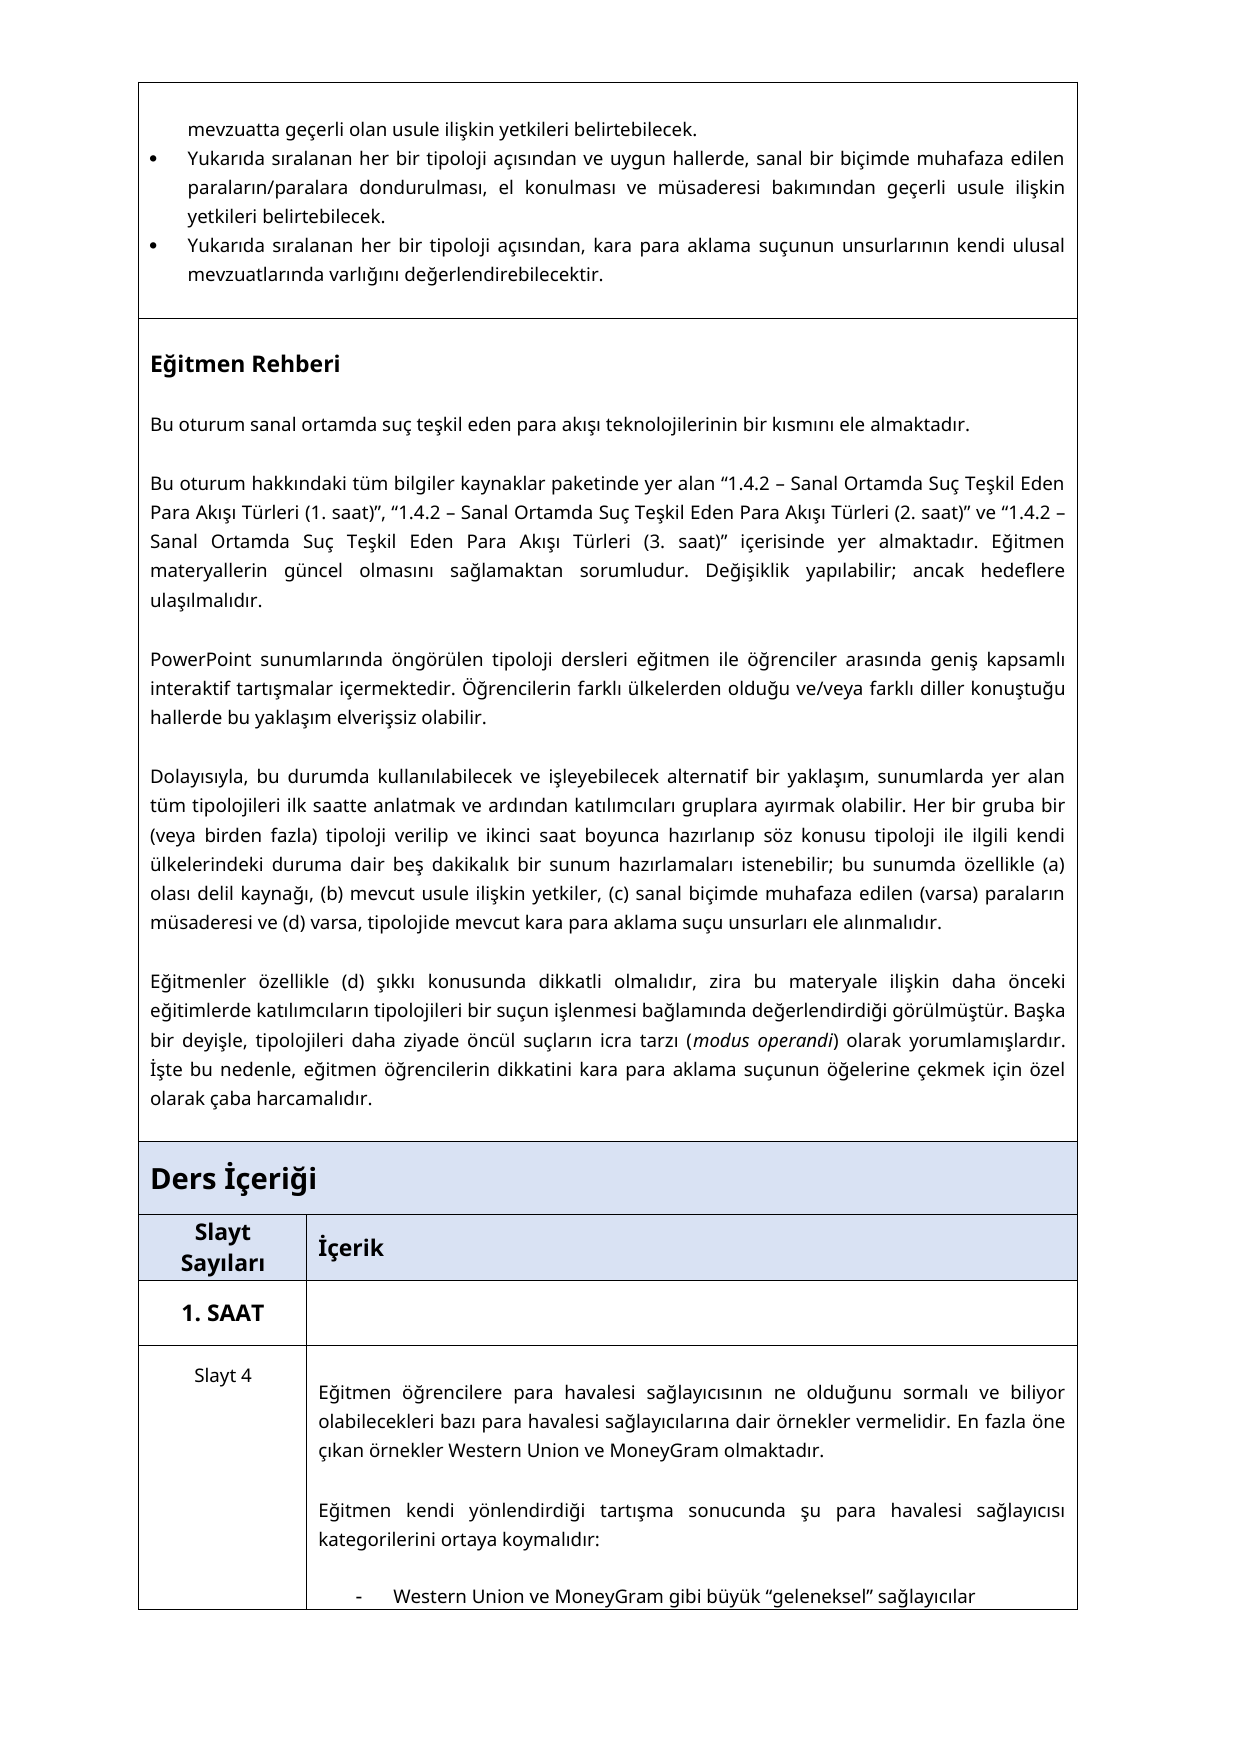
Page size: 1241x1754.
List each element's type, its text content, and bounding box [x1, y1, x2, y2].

table_cell 1. SAAT [139, 1281, 306, 1345]
table_cell Slayt Sayıları [139, 1215, 306, 1280]
table_cell Ders İçeriği [139, 1142, 1077, 1214]
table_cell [307, 1346, 1077, 1609]
table_cell İçerik [307, 1215, 1077, 1280]
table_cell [139, 83, 1077, 318]
table_cell Eğitmen Rehberi Bu oturum sanal ortamda suç teşkil eden para akışı teknolojilerinin bir kısmını ele almaktadır. Bu oturum hakkındaki tüm bilgiler kaynaklar paketinde yer alan “1.4.2 – Sanal Ortamda Suç Teşkil Eden Para Akışı Türleri (1. saat)”, “1.4.2 – Sanal Ortamda Suç Teşkil Eden Para Akışı Türleri (2. saat)” ve “1.4.2 – Sanal Ortamda Suç Teşkil Eden Para Akışı Türleri (3. saat)” içerisinde yer almaktadır. Eğitmen materyallerin güncel olmasını sağlamaktan sorumludur. Değişiklik yapılabilir; ancak hedeflere ulaşılmalıdır. PowerPoint sunumlarında öngörülen tipoloji dersleri eğitmen ile öğrenciler arasında geniş kapsamlı interaktif tartışmalar içermektedir. Öğrencilerin farklı ülkelerden olduğu ve/veya farklı diller konuştuğu hallerde bu yaklaşım elverişsiz olabilir. Dolayısıyla, bu durumda kullanılabilecek ve işleyebilecek alternatif bir yaklaşım, sunumlarda yer alan tüm tipolojileri ilk saatte anlatmak ve ardından katılımcıları gruplara ayırmak olabilir. Her bir gruba bir (veya birden fazla) tipoloji verilip ve ikinci saat boyunca hazırlanıp söz konusu tipoloji ile ilgili kendi ülkelerindeki duruma dair beş dakikalık bir sunum hazırlamaları istenebilir; bu sunumda özellikle (a) olası delil kaynağı, (b) mevcut usule ilişkin yetkiler, (c) sanal biçimde muhafaza edilen (varsa) paraların müsaderesi ve (d) varsa, tipolojide mevcut kara para aklama suçu unsurları ele alınmalıdır. Eğitmenler özellikle (d) şıkkı konusunda dikkatli olmalıdır, zira bu materyale ilişkin daha önceki eğitimlerde katılımcıların tipolojileri bir suçun işlenmesi bağlamında değerlendirdiği görülmüştür. Başka bir deyişle, tipolojileri daha ziyade öncül suçların icra tarzı (modus operandi) olarak yorumlamışlardır. İşte bu nedenle, eğitmen öğrencilerin dikkatini kara para aklama suçunun öğelerine çekmek için özel olarak çaba harcamalıdır. [139, 319, 1077, 1141]
table_cell Slayt 4 [139, 1346, 306, 1609]
table_cell [307, 1281, 1077, 1345]
